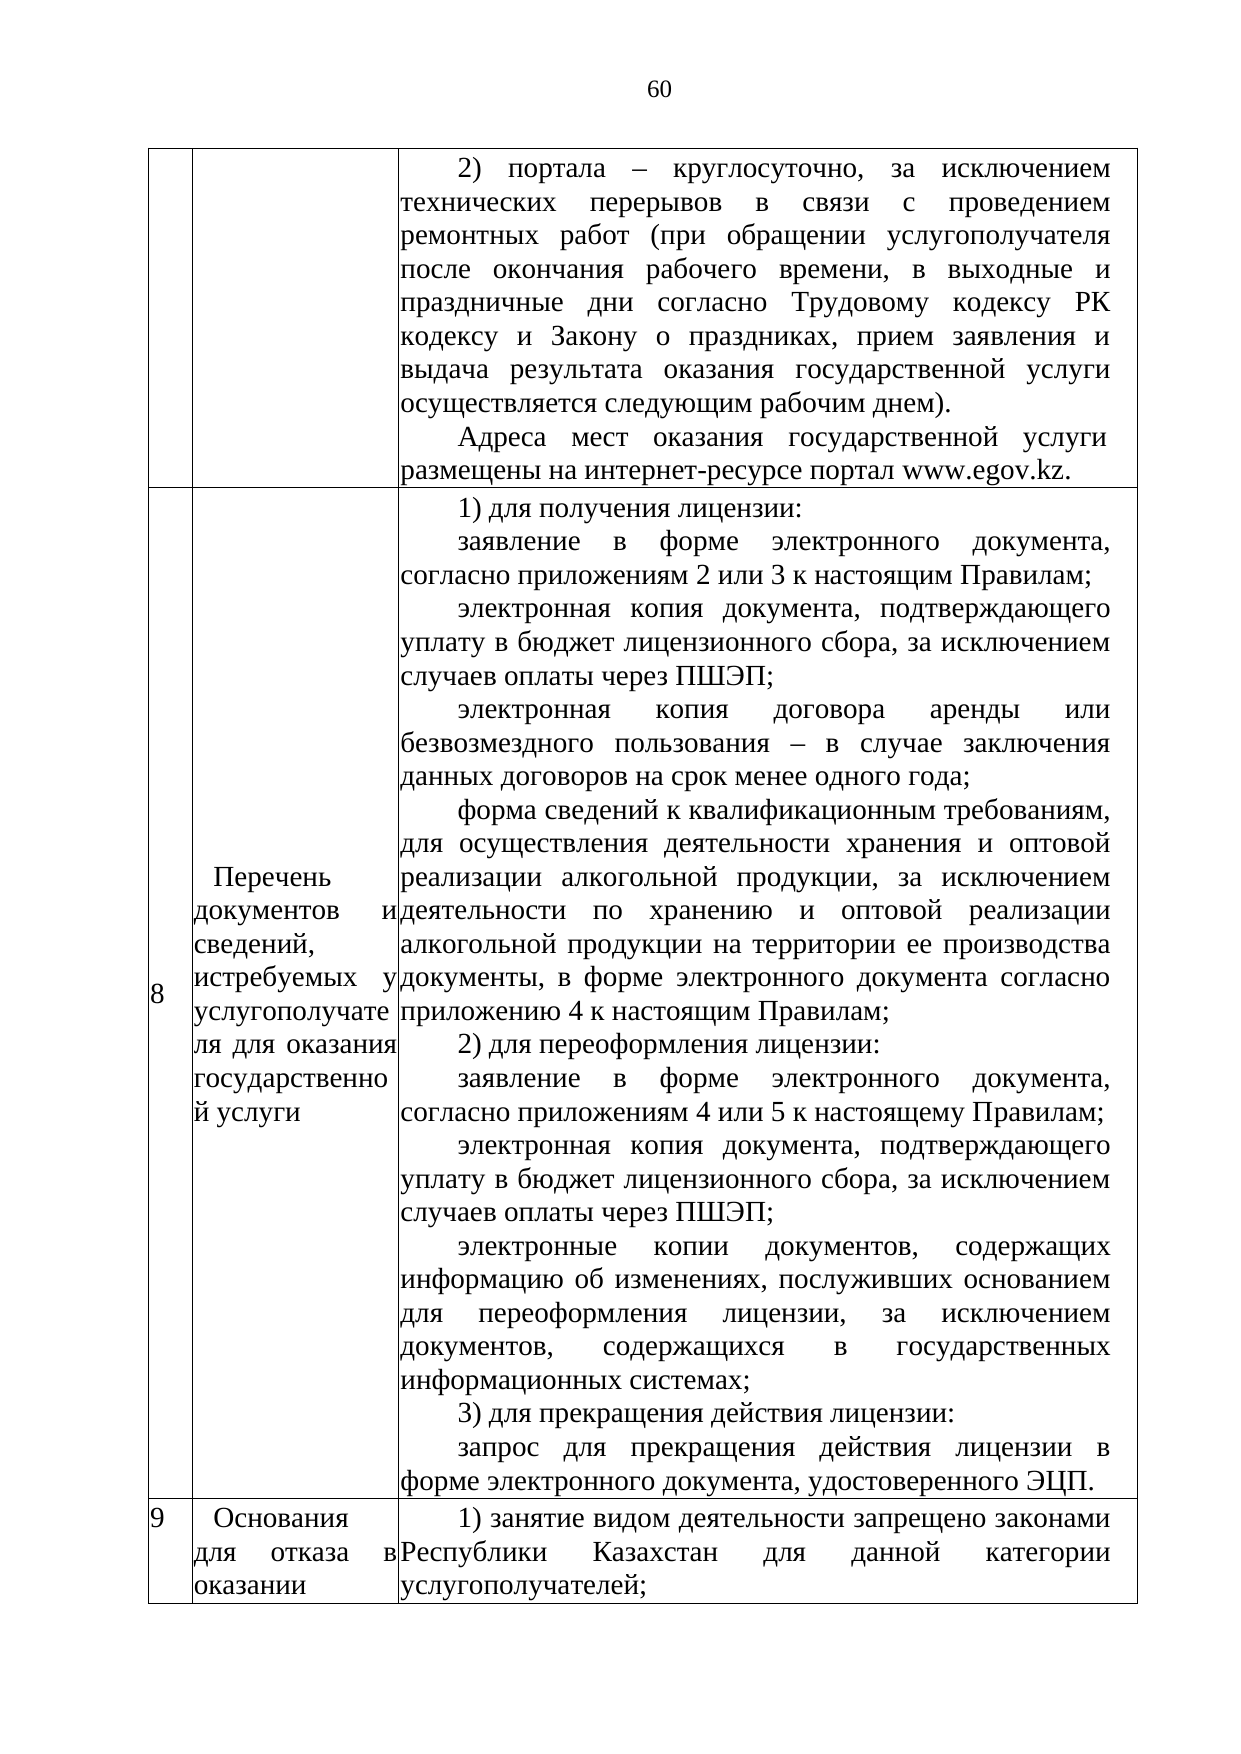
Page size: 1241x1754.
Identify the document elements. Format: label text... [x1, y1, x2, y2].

table_cell 8 [149, 488, 192, 1498]
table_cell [399, 1499, 1137, 1602]
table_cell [193, 1499, 398, 1602]
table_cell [399, 149, 1137, 487]
table_cell Перечень документов и сведений, истребуемых у услугополучателя для оказания государственной услуги [193, 488, 398, 1498]
table_cell 7 [149, 149, 192, 487]
table_cell 9 [149, 1499, 192, 1602]
table_cell 1) для получения лицензии: заявление в форме электронного документа, согласно приложениям 2 или 3 к настоящим Правилам; электронная копия документа, подтверждающего уплату в бюджет лицензионного сбора, за исключением случаев оплаты через ПШЭП; электронная копия договора аренды или безвозмездного пользования – в случае заключения данных договоров на срок менее одного года; форма сведений к квалификационным требованиям, для осуществления деятельности хранения и оптовой реализации алкогольной продукции, за исключением деятельности по хранению и оптовой реализации алкогольной продукции на территории ее производства документы, в форме электронного документа согласно приложению 4 к настоящим Правилам; 2) для переоформления лицензии: заявление в форме электронного документа, согласно приложениям 4 или 5 к настоящему Правилам; электронная копия документа, подтверждающего уплату в бюджет лицензионного сбора, за исключением случаев оплаты через ПШЭП; электронные копии документов, содержащих информацию об изменениях, послуживших основанием для переоформления лицензии, за исключением документов, содержащихся в государственных информационных системах; 3) для прекращения действия лицензии: запрос для прекращения действия лицензии в форме электронного документа, удостоверенного ЭЦП. [399, 488, 1137, 1498]
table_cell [193, 149, 398, 487]
